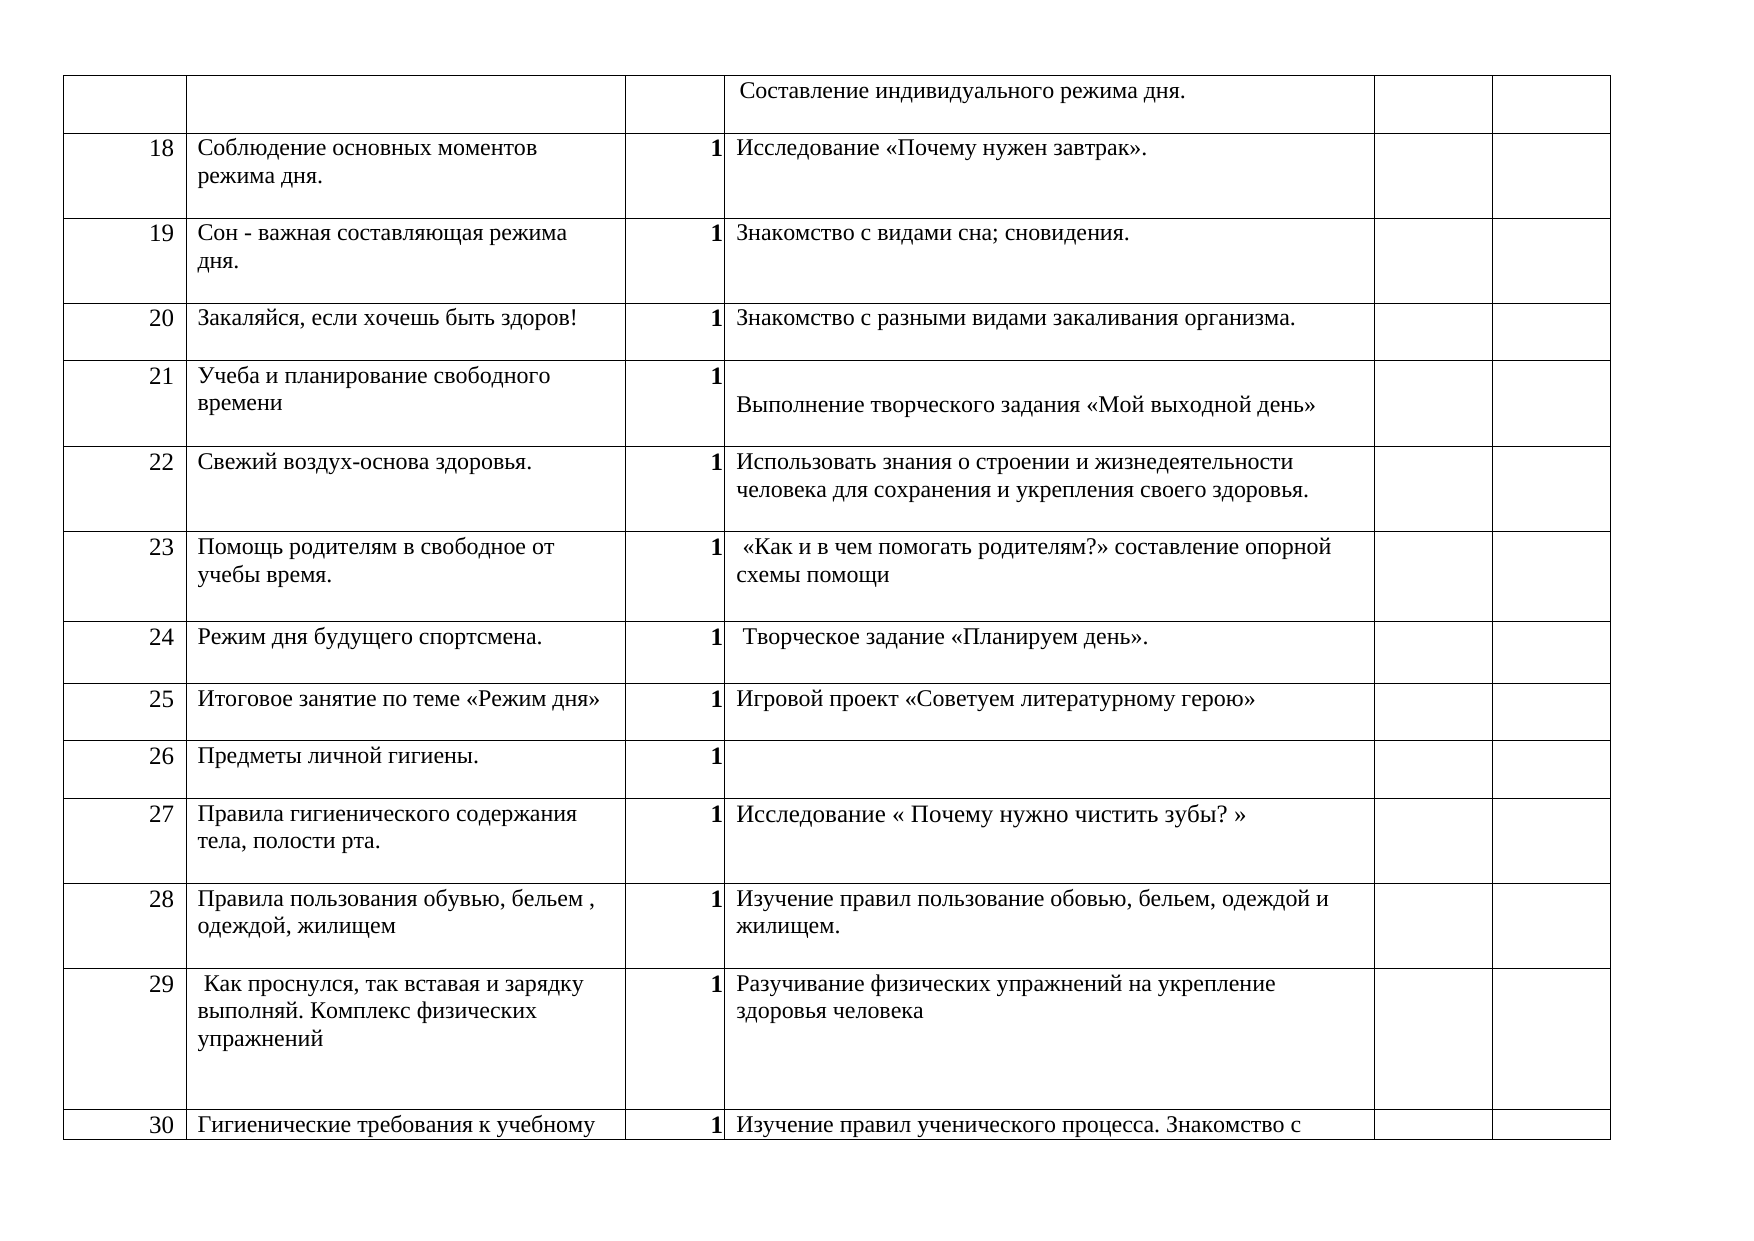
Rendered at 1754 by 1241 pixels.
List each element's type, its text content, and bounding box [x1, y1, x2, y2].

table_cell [187, 76, 625, 132]
table_cell 1 [626, 219, 724, 302]
table_cell [1375, 304, 1492, 360]
table_cell Исследование « Почему нужно чистить зубы? » [725, 799, 1374, 883]
table_cell Изучение правил пользование обовью, бельем, одеждой и жилищем. [725, 884, 1374, 968]
table_cell Исследование «Почему нужен завтрак». [725, 134, 1374, 217]
table_cell [1375, 684, 1492, 740]
table_cell Игровой проект «Советуем литературному герою» [725, 684, 1374, 740]
table_cell Использовать знания о строении и жизнедеятельности человека для сохранения и укрепления своего здоровья. [725, 447, 1374, 531]
table_cell [1375, 1110, 1492, 1139]
table_cell 1 [626, 447, 724, 531]
table_cell 28 [64, 884, 186, 968]
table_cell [187, 1110, 625, 1139]
table_cell 1 [626, 741, 724, 798]
table_cell Свежий воздух-основа здоровья. [187, 447, 625, 531]
table_cell [1493, 969, 1610, 1109]
table_cell Учеба и планирование свободного времени [187, 361, 625, 446]
table_cell [1493, 1110, 1610, 1139]
table_cell [1375, 741, 1492, 798]
table_cell 22 [64, 447, 186, 531]
table_cell [1493, 447, 1610, 531]
table_cell Правила гигиенического содержания тела, полости рта. [187, 799, 625, 883]
table_cell 1 [626, 799, 724, 883]
table_cell 24 [64, 622, 186, 683]
table_cell 27 [64, 799, 186, 883]
table_cell 1 [626, 532, 724, 621]
table_cell 1 [626, 969, 724, 1109]
table_cell Закаляйся, если хочешь быть здоров! [187, 304, 625, 360]
table_cell 29 [64, 969, 186, 1109]
table_cell Разучивание физических упражнений на укрепление здоровья человека [725, 969, 1374, 1109]
table_cell Сон - важная составляющая режима дня. [187, 219, 625, 302]
table_cell Знакомство с разными видами закаливания организма. [725, 304, 1374, 360]
table_cell Выполнение творческого задания «Мой выходной день» [725, 361, 1374, 446]
table_cell [1493, 134, 1610, 217]
table_cell [1493, 741, 1610, 798]
table_cell «Как и в чем помогать родителям?» составление опорной схемы помощи [725, 532, 1374, 621]
table_cell 1 [626, 304, 724, 360]
table_cell [1375, 134, 1492, 217]
table_cell [1375, 969, 1492, 1109]
table_cell Как проснулся, так вставая и зарядку выполняй. Комплекс физических упражнений [187, 969, 625, 1109]
table_cell Правила пользования обувью, бельем , одеждой, жилищем [187, 884, 625, 968]
table_cell [1493, 532, 1610, 621]
table_cell 19 [64, 219, 186, 302]
table_cell [1493, 219, 1610, 302]
table_cell 20 [64, 304, 186, 360]
table_cell Творческое задание «Планируем день». [725, 622, 1374, 683]
table_cell Предметы личной гигиены. [187, 741, 625, 798]
table_cell [1375, 447, 1492, 531]
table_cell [725, 1110, 1374, 1139]
table_cell [1493, 361, 1610, 446]
table_cell Помощь родителям в свободное от учебы время. [187, 532, 625, 621]
table_cell [1493, 304, 1610, 360]
table_cell 1 [626, 76, 724, 132]
table_cell [1493, 884, 1610, 968]
table_cell 25 [64, 684, 186, 740]
table_cell 1 [626, 884, 724, 968]
table_cell [1375, 884, 1492, 968]
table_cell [725, 76, 1374, 132]
table_cell Режим дня будущего спортсмена. [187, 622, 625, 683]
table_cell 1 [626, 361, 724, 446]
table_cell 1 [626, 1110, 724, 1139]
table_cell Итоговое занятие по теме «Режим дня» [187, 684, 625, 740]
table_cell [1375, 799, 1492, 883]
table_cell [1493, 76, 1610, 132]
table_cell [1375, 219, 1492, 302]
table_cell 18 [64, 134, 186, 217]
table_cell 17 [64, 76, 186, 132]
table_cell [1375, 76, 1492, 132]
table_cell [725, 741, 1374, 798]
table_cell 30 [64, 1110, 186, 1139]
table_cell 21 [64, 361, 186, 446]
table_cell [1375, 361, 1492, 446]
table_cell [1375, 532, 1492, 621]
table_cell 1 [626, 622, 724, 683]
table_cell 1 [626, 134, 724, 217]
table_cell 26 [64, 741, 186, 798]
table_cell [1493, 622, 1610, 683]
table_cell 23 [64, 532, 186, 621]
table_cell 1 [626, 684, 724, 740]
table_cell [1493, 799, 1610, 883]
table_cell Знакомство с видами сна; сновидения. [725, 219, 1374, 302]
table_cell Соблюдение основных моментов режима дня. [187, 134, 625, 217]
table_cell [1375, 622, 1492, 683]
table_cell [1493, 684, 1610, 740]
